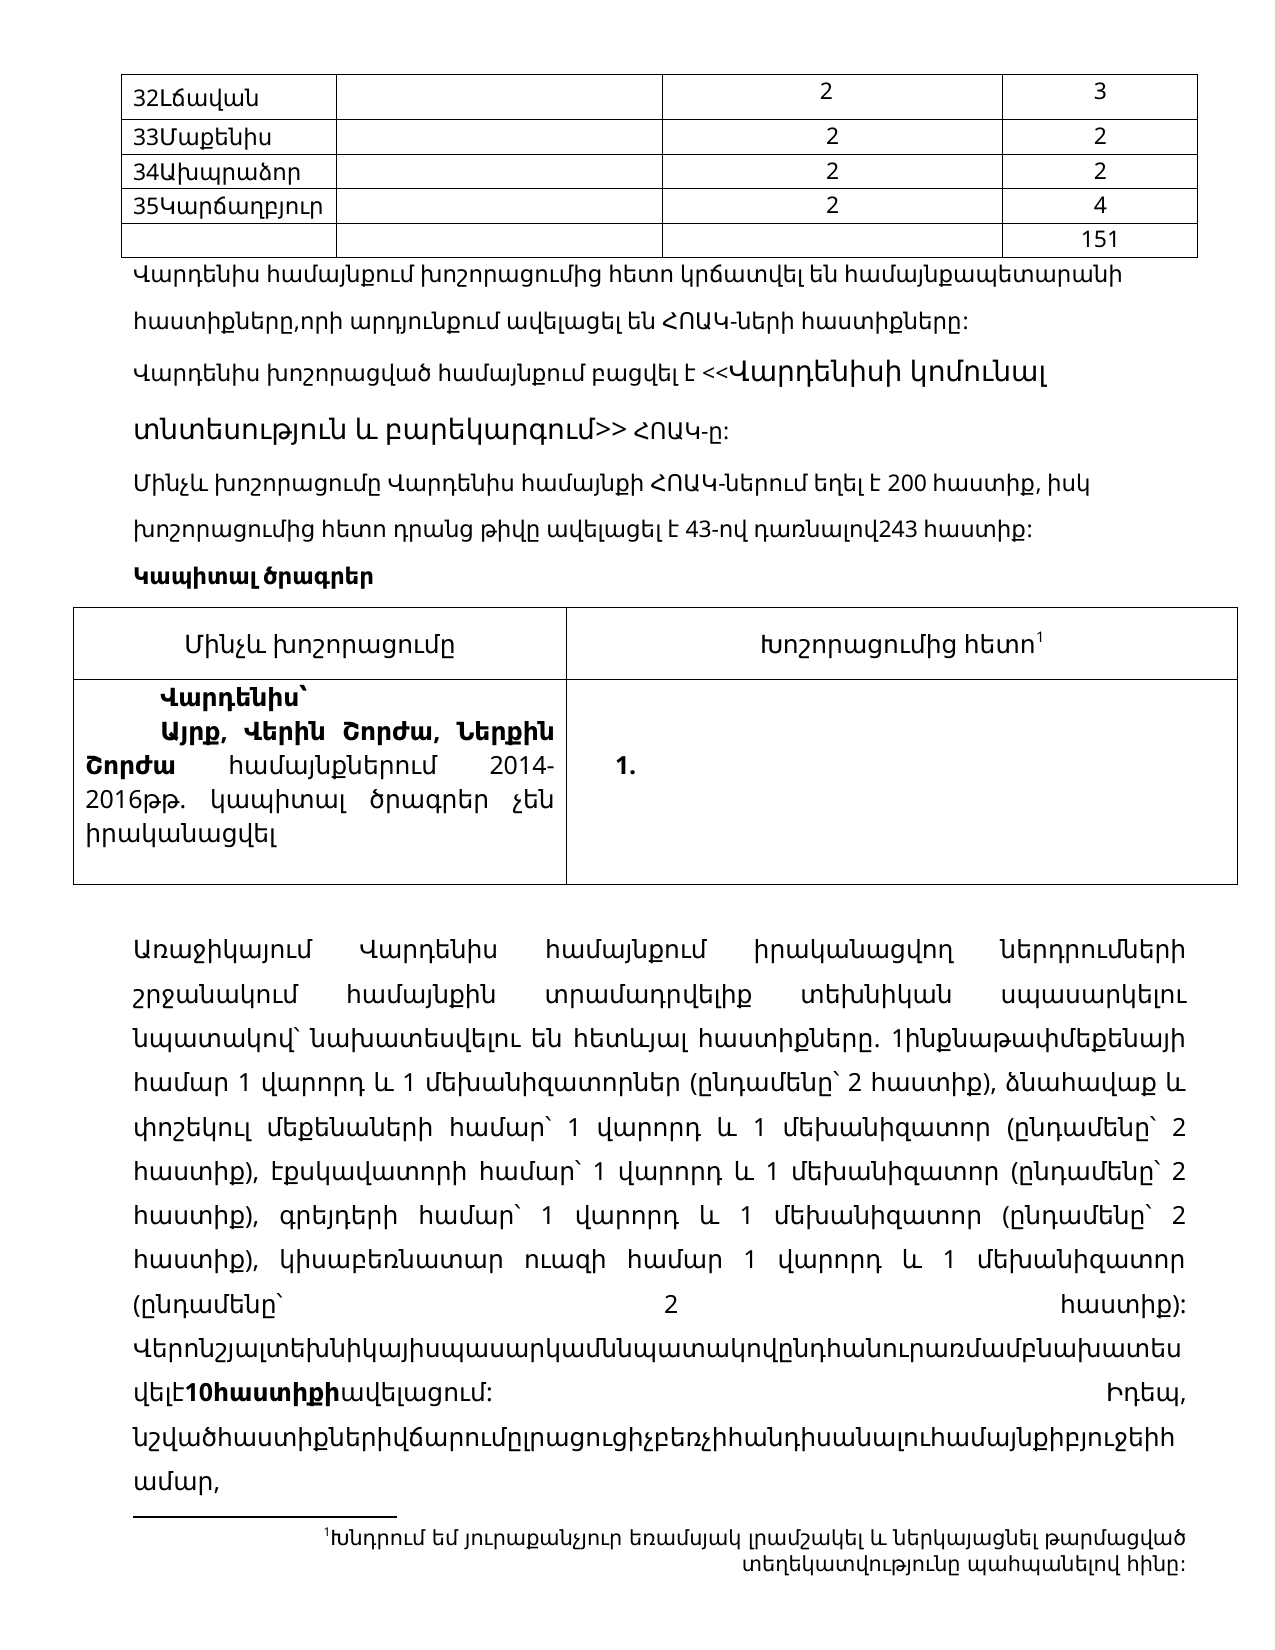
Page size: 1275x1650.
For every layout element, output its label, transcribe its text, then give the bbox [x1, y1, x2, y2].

table_cell [122, 224, 336, 257]
table_cell 2 [1003, 120, 1197, 154]
table_cell [337, 224, 662, 257]
table_cell 2 [1003, 155, 1197, 188]
table_cell 151 [1003, 224, 1197, 257]
table_cell 2 [663, 75, 1002, 119]
table_cell [337, 189, 662, 222]
table_cell [337, 155, 662, 188]
table_header Խոշորացումից հետո [567, 608, 1237, 679]
table_cell [663, 224, 1002, 257]
table_cell 3 [1003, 75, 1197, 119]
text Մինչև խոշորացումը Վարդենիս համայնքի ՀՈԱԿ-ներում եղել է 200 հաստիք, իսկ խոշորացումից հետո դրանց թիվը ավելացել է 43-ով դառնալով243 հաստիք: [133, 467, 1186, 545]
table_cell 2 [663, 189, 1002, 222]
table_cell [337, 120, 662, 154]
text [133, 932, 1186, 1497]
table_cell Վարդենիս՝ Այրք, Վերին Շորժա, Ներքին Շորժա համայնքներում 2014-2016թթ. կապիտալ ծրագրեր չեն իրականացվել [74, 680, 566, 884]
table_cell 2 [663, 155, 1002, 188]
table_cell 34Ախպրաձոր [122, 155, 336, 188]
table_cell 4 [1003, 189, 1197, 222]
table_cell [567, 680, 1237, 884]
table_cell 33Մաքենիս [122, 120, 336, 154]
table_cell 2 [663, 120, 1002, 154]
text Կապիտալ ծրագրեր [133, 560, 1186, 592]
table_cell 32Լճավան [122, 75, 336, 119]
text Վարդենիս խոշորացված համայնքում բացվել է <<Վարդենիսի կոմունալ տնտեսություն և բարեկարգում>> ՀՈԱԿ-ը: [133, 352, 1186, 447]
text Վարդենիս համայնքում խոշորացումից հետո կրճատվել են համայնքապետարանի հաստիքները,որի արդյունքում ավելացել են ՀՈԱԿ-ների հաստիքները: [133, 258, 1186, 336]
table_header Մինչև խոշորացումը [74, 608, 566, 679]
table_cell 35Կարճաղբյուր [122, 189, 336, 222]
table_cell [337, 75, 662, 119]
